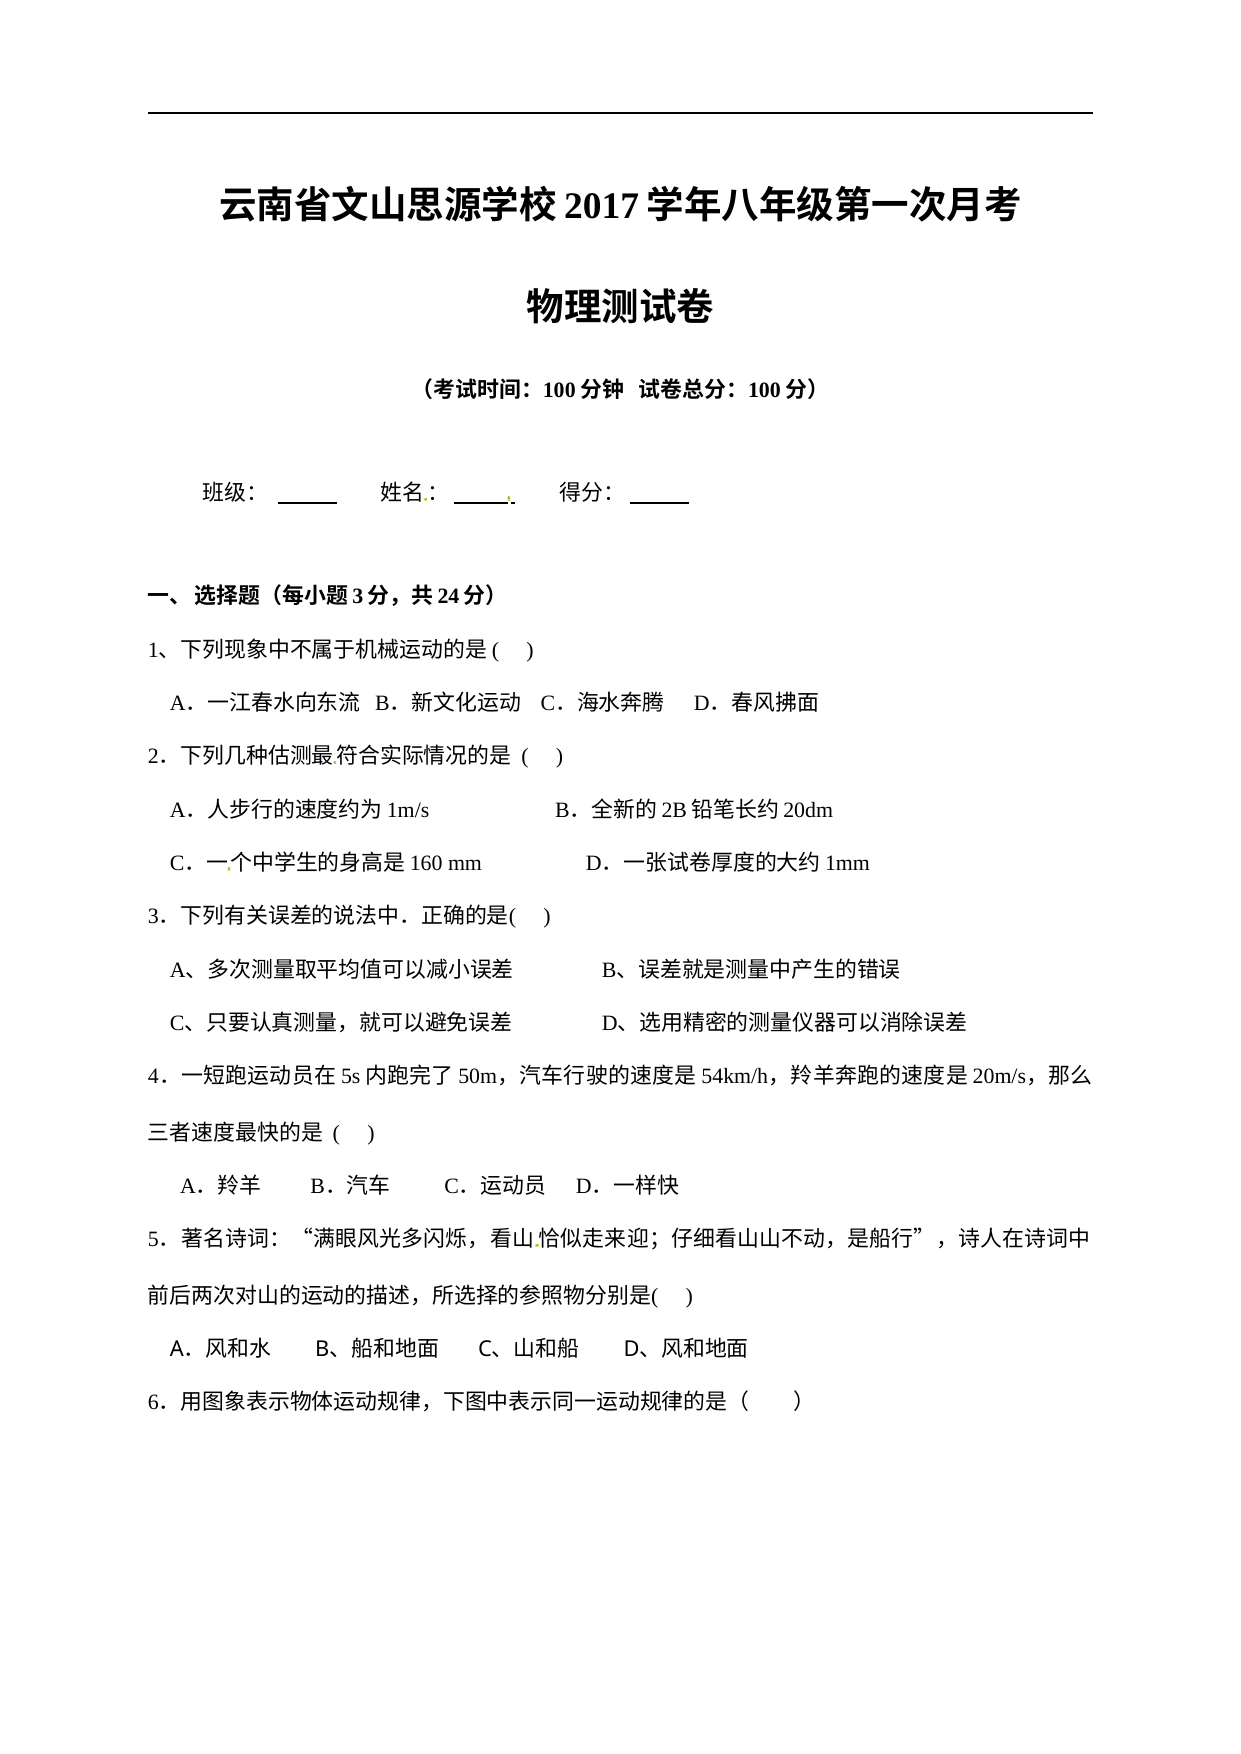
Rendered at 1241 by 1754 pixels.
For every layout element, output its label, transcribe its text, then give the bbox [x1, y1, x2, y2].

text 6．用图象表示物体运动规律，下图中表示同一运动规律的是（ ） [148, 1381, 1093, 1419]
text C、只要认真测量，就可以避免误差 D、选用精密的测量仪器可以消除误差 [148, 1002, 1093, 1040]
text 4．一短跑运动员在5s内跑完了50m，汽车行驶的速度是54km/h，羚羊奔跑的速度是20m/s，那么三者速度最快的是 ( ) [148, 1056, 1093, 1149]
text A、多次测量取平均值可以减小误差 B、误差就是测量中产生的错误 [148, 949, 1093, 986]
text A．羚羊 B．汽车 C．运动员 D．一样快 [148, 1165, 1093, 1203]
text 2．下列几种估测最符合实际情况的是 ( ) [148, 736, 1093, 773]
text 班级： 姓名： 得分： [148, 472, 1093, 509]
text 1、下列现象中不属于机械运动的是 ( )[来 [148, 629, 1093, 666]
text 云南省文山思源学校2017学年八年级第一次月考 [148, 164, 1093, 239]
text 5．著名诗词：“满眼风光多闪烁，看山恰似走来迎；仔细看山山不动，是船行”，诗人在诗词中前后两次对山的运动的描述，所选择的参照物分别是( ) [148, 1218, 1093, 1312]
text A．风和水 B、船和地面 C、山和船 D、风和地面 [148, 1328, 1093, 1366]
text C．一个中学生的身高是160 mm D．一张试卷厚度的大约1mm [148, 842, 1093, 880]
text 物理测试卷 [148, 267, 1093, 342]
text A．人步行的速度约为1m/s B．全新的2B铅笔长约20dm [148, 789, 1093, 826]
text 3．下列有关误差的说法中．正确的是( ) [148, 896, 1093, 933]
list 选择题（每小题3分，共24分） [148, 576, 1093, 613]
text A．一江春水向东流 B．新文化运动 C．海水奔腾 D．春风拂面 [148, 682, 1093, 720]
text （考试时间：100分钟 试卷总分：100分） [148, 369, 1093, 406]
